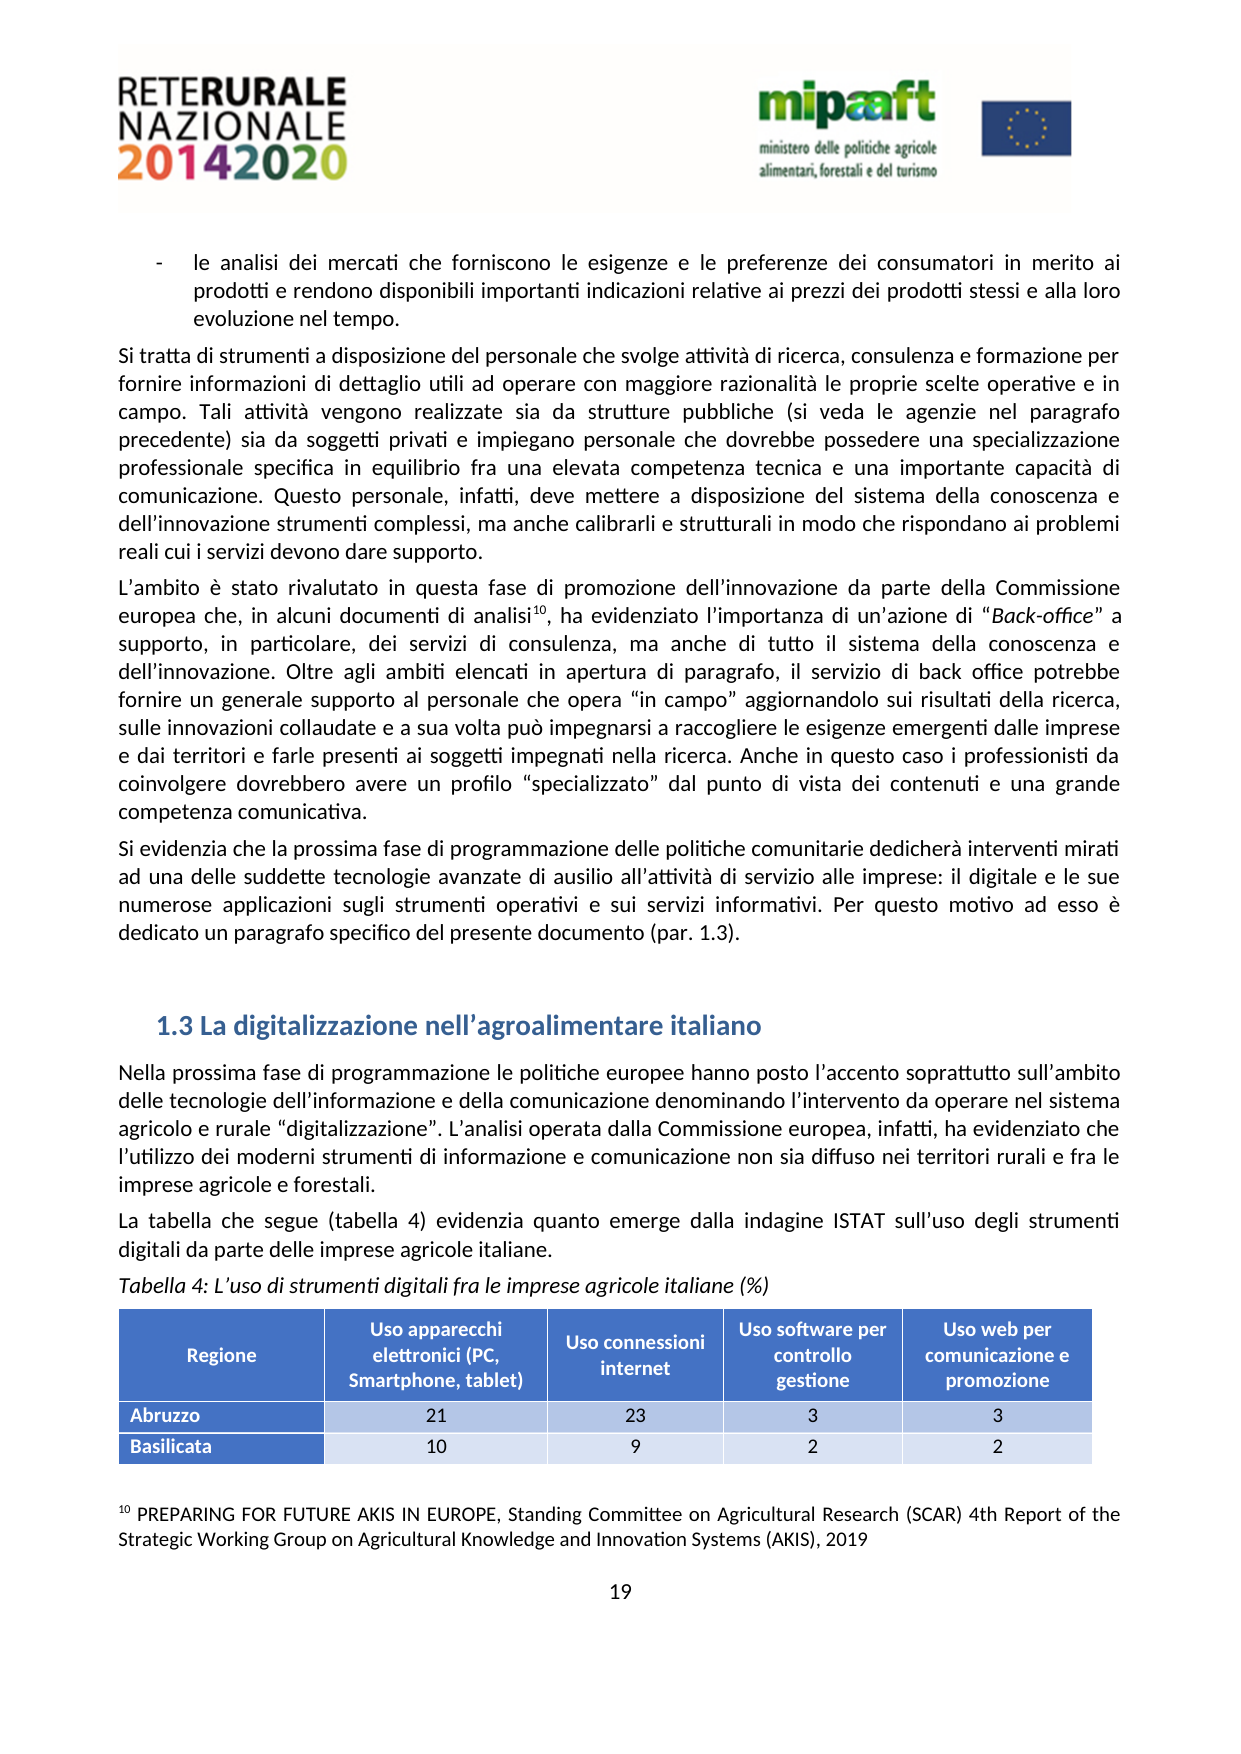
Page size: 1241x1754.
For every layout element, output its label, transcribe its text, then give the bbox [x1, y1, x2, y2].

table_header Uso web per comunicazione e promozione [903, 1309, 1092, 1401]
text Nella prossima fase di programmazione le politiche europee hanno posto l’accento soprattutto sull’ambito delle tecnologie dell’informazione e della comunicazione denominando l’intervento da operare nel sistema agricolo e rurale “digitalizzazione”. L’analisi operata dalla Commissione europea, infatti, ha evidenziato che l’utilizzo dei moderni strumenti di informazione e comunicazione non sia diffuso nei territori rurali e fra le imprese agricole e forestali. [118, 1058, 1122, 1198]
table_header Uso software per controllo gestione [724, 1309, 902, 1401]
table_cell Basilicata [119, 1434, 324, 1464]
table_cell 21 [325, 1402, 547, 1432]
table_cell 3 [903, 1402, 1092, 1432]
table_cell Abruzzo [119, 1402, 324, 1432]
table_cell 2 [903, 1434, 1092, 1464]
text Tabella 4: L’uso di strumenti digitali fra le imprese agricole italiane (%) [118, 1271, 1122, 1299]
table_cell 23 [548, 1402, 723, 1432]
subtitle La digitalizzazione nell’agroalimentare italiano [156, 1007, 1122, 1043]
table_header Uso connessioni internet [548, 1309, 723, 1401]
table_header Uso apparecchi elettronici (PC, Smartphone, tablet) [325, 1309, 547, 1401]
table_cell 10 [325, 1434, 547, 1464]
text Si evidenzia che la prossima fase di programmazione delle politiche comunitarie dedicherà interventi mirati ad una delle suddette tecnologie avanzate di ausilio all’attività di servizio alle imprese: il digitale e le sue numerose applicazioni sugli strumenti operativi e sui servizi informativi. Per questo motivo ad esso è dedicato un paragrafo specifico del presente documento (par. 1.3). [118, 834, 1122, 946]
table_cell 9 [548, 1434, 723, 1464]
text Si tratta di strumenti a disposizione del personale che svolge attività di ricerca, consulenza e formazione per fornire informazioni di dettaglio utili ad operare con maggiore razionalità le proprie scelte operative e in campo. Tali attività vengono realizzate sia da strutture pubbliche (si veda le agenzie nel paragrafo precedente) sia da soggetti privati e impiegano personale che dovrebbe possedere una specializzazione professionale specifica in equilibrio fra una elevata competenza tecnica e una importante capacità di comunicazione. Questo personale, infatti, deve mettere a disposizione del sistema della conoscenza e dell’innovazione strumenti complessi, ma anche calibrarli e strutturali in modo che rispondano ai problemi reali cui i servizi devono dare supporto. [118, 341, 1122, 565]
list le analisi dei mercati che forniscono le esigenze e le preferenze dei consumatori in merito ai prodotti e rendono disponibili importanti indicazioni relative ai prezzi dei prodotti stessi e alla loro evoluzione nel tempo. [156, 248, 1122, 332]
picture [118, 44, 1072, 213]
text La tabella che segue (tabella 4) evidenzia quanto emerge dalla indagine ISTAT sull’uso degli strumenti digitali da parte delle imprese agricole italiane. [118, 1207, 1122, 1263]
table_cell 2 [724, 1434, 902, 1464]
text L’ambito è stato rivalutato in questa fase di promozione dell’innovazione da parte della Commissione europea che, in alcuni documenti di analisi, ha evidenziato l’importanza di un’azione di “Back-office” a supporto, in particolare, dei servizi di consulenza, ma anche di tutto il sistema della conoscenza e dell’innovazione. Oltre agli ambiti elencati in apertura di paragrafo, il servizio di back office potrebbe fornire un generale supporto al personale che opera “in campo” aggiornandolo sui risultati della ricerca, sulle innovazioni collaudate e a sua volta può impegnarsi a raccogliere le esigenze emergenti dalle imprese e dai territori e farle presenti ai soggetti impegnati nella ricerca. Anche in questo caso i professionisti da coinvolgere dovrebbero avere un profilo “specializzato” dal punto di vista dei contenuti e una grande competenza comunicativa. [118, 573, 1122, 826]
table_cell 3 [724, 1402, 902, 1432]
table_header Regione [119, 1309, 324, 1401]
